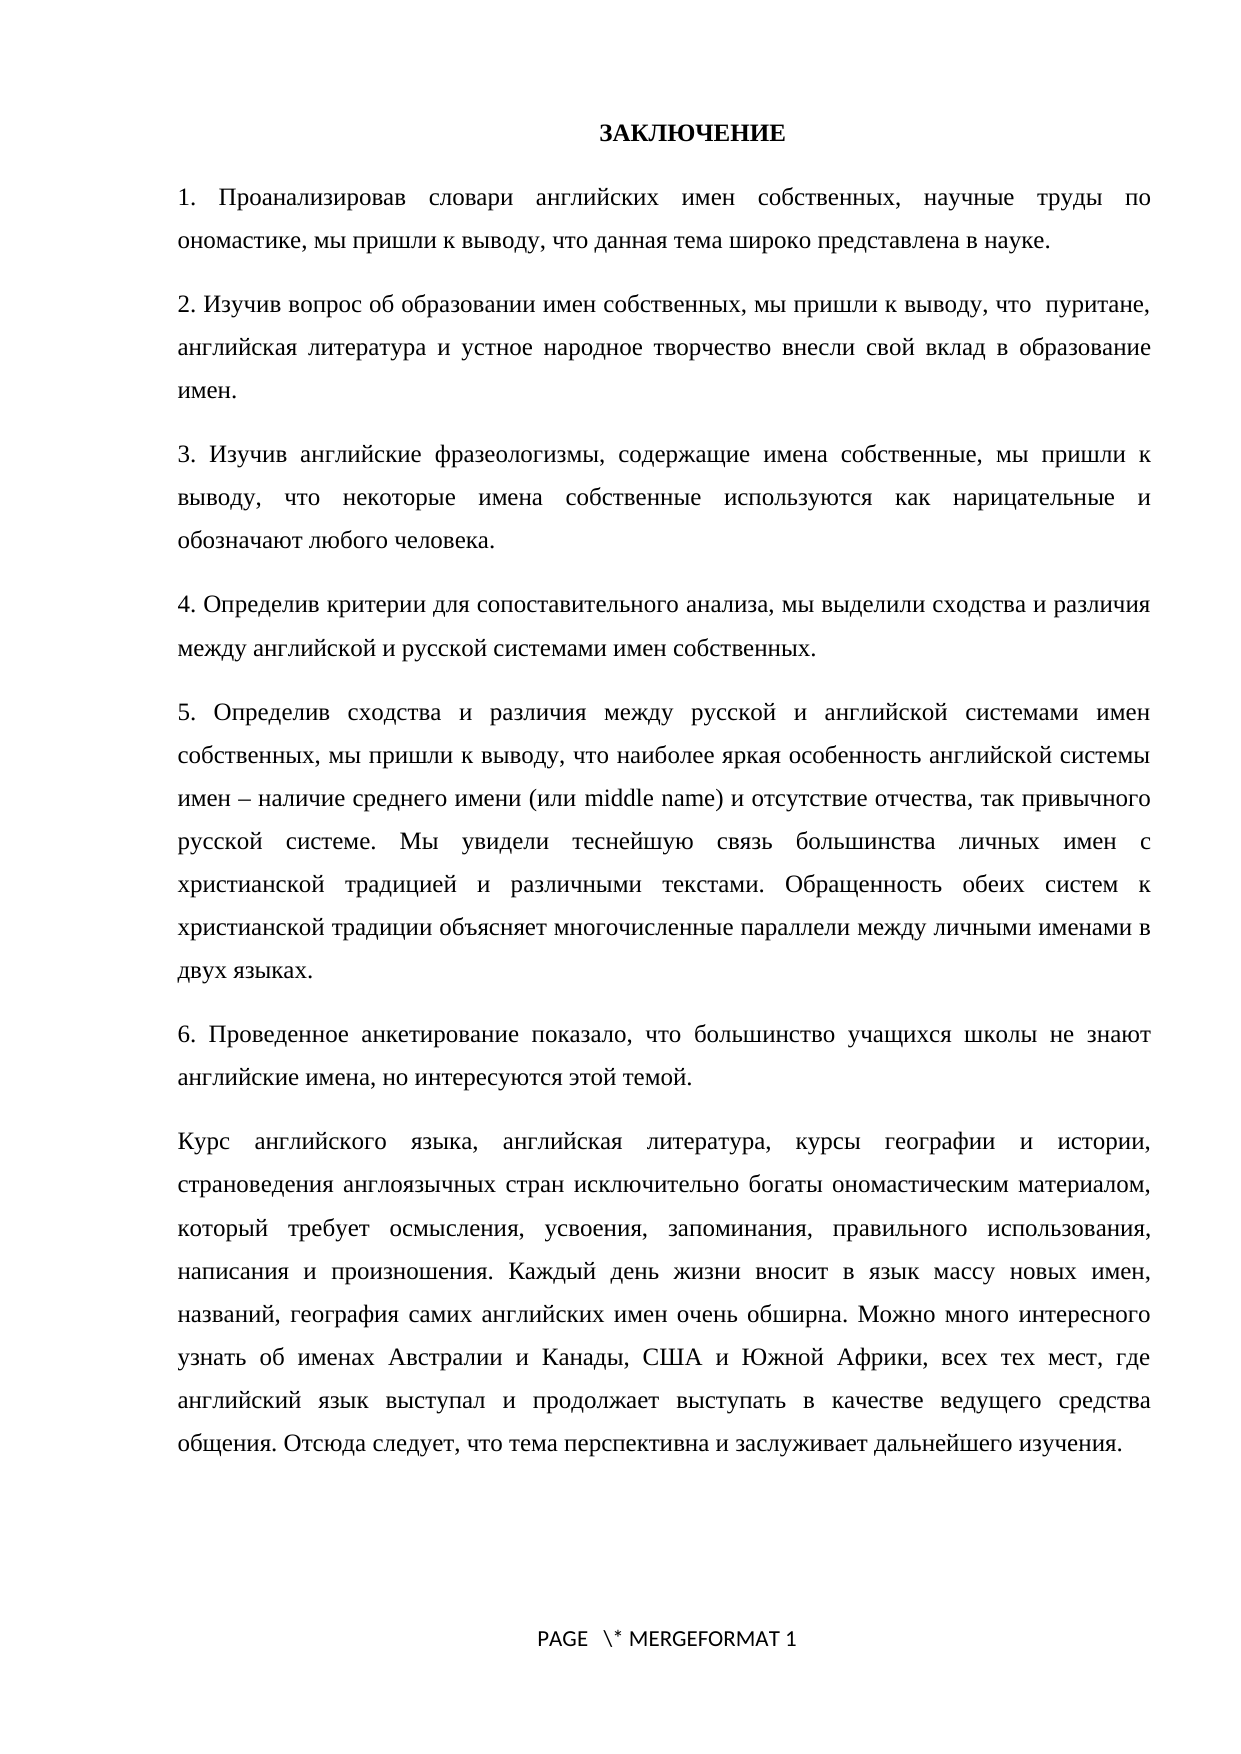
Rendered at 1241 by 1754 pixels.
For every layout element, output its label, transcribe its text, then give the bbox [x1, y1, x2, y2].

text ЗАКЛЮЧЕНИЕ [177, 118, 1152, 147]
text 1. Проанализировав словари английских имен собственных, научные труды по ономастике, мы пришли к выводу, что данная тема широко представлена в науке. [177, 182, 1152, 254]
text 3. Изучив английские фразеологизмы, содержащие имена собственные, мы пришли к выводу, что некоторые имена собственные используются как нарицательные и обозначают любого человека. [177, 439, 1152, 554]
text 5. Определив сходства и различия между русской и английской системами имен собственных, мы пришли к выводу, что наиболее яркая особенность английской системы имен – наличие среднего имени (или middle name) и отсутствие отчества, так привычного русской системе. Мы увидели теснейшую связь большинства личных имен с христианской традицией и различными текстами. Обращенность обеих систем к христианской традиции объясняет многочисленные параллели между личными именами в двух языках. [177, 697, 1152, 984]
text 6. Проведенное анкетирование показало, что большинство учащихся школы не знают английские имена, но интересуются этой темой. [177, 1019, 1152, 1091]
text 2. Изучив вопрос об образовании имен собственных, мы пришли к выводу, что пуритане, английская литература и устное народное творчество внесли свой вклад в образование имен. [177, 289, 1152, 404]
text 4. Определив критерии для сопоставительного анализа, мы выделили сходства и различия между английской и русской системами имен собственных. [177, 589, 1152, 661]
text Курс английского языка, английская литература, курсы географии и истории, страноведения англоязычных стран исключительно богаты ономастическим материалом, который требует осмысления, усвоения, запоминания, правильного использования, написания и произношения. Каждый день жизни вносит в язык массу новых имен, названий, география самих английских имен очень обширна. Можно много интересного узнать об именах Австралии и Канады, США и Южной Африки, всех тех мест, где английский язык выступал и продолжает выступать в качестве ведущего средства общения. Отсюда следует, что тема перспективна и заслуживает дальнейшего изучения. [177, 1126, 1152, 1457]
